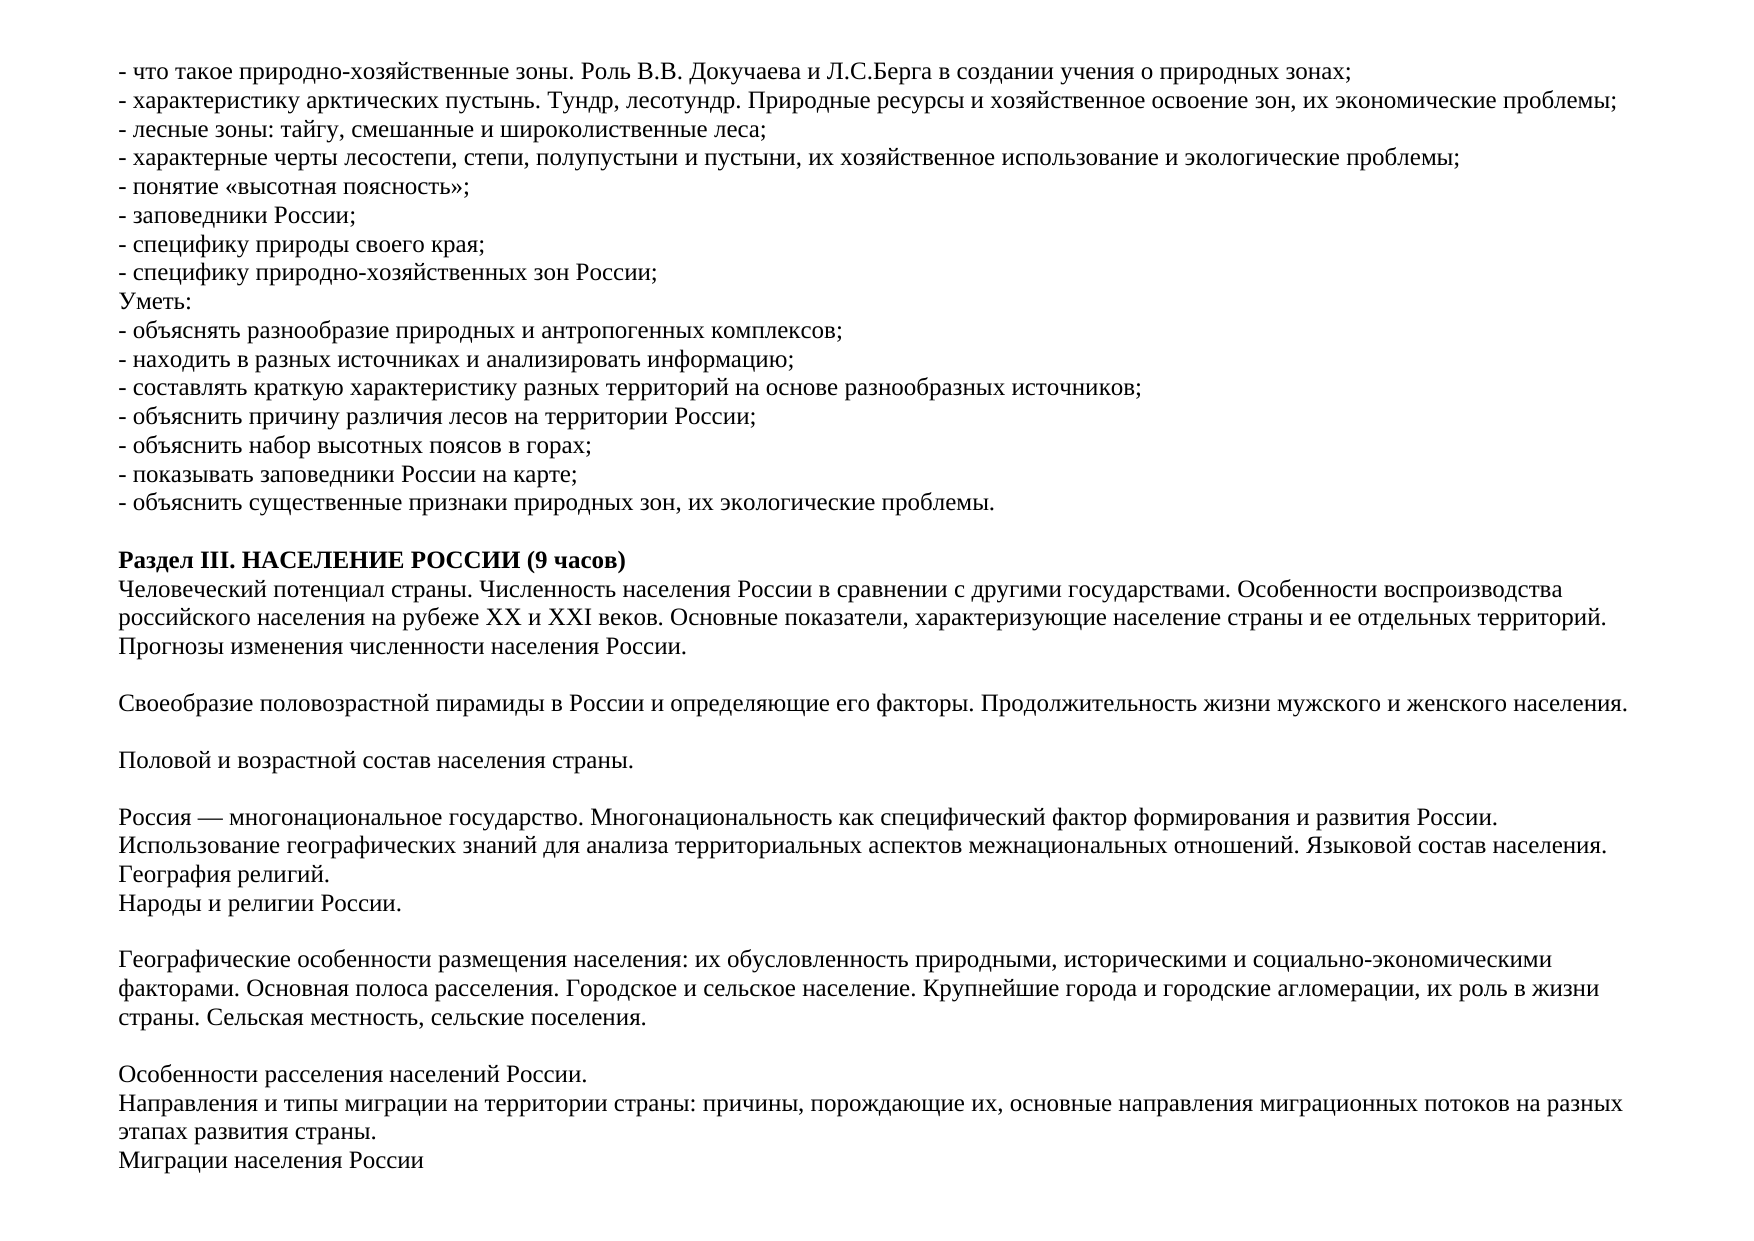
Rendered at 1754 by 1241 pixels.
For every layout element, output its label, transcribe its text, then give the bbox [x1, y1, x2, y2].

text - характеристику арктических пустынь. Тундр, лесотундр. Природные ресурсы и хозяйственное освоение зон, их экономические проблемы; [118, 85, 1636, 114]
text - характерные черты лесостепи, степи, полупустыни и пустыни, их хозяйственное использование и экологические проблемы; [118, 142, 1636, 171]
text Своеобразие половозрастной пирамиды в России и определяющие его факторы. Продолжительность жизни мужского и женского населения. [118, 688, 1636, 717]
text - объяснить существенные признаки природных зон, их экологические проблемы. [118, 487, 1636, 516]
text - специфику природы своего края; [118, 229, 1636, 257]
text Географические особенности размещения населения: их обусловленность природными, историческими и социально-экономическими факторами. Основная полоса расселения. Городское и сельское население. Крупнейшие города и городские агломерации, их роль в жизни страны. Сельская местность, сельские поселения. [118, 944, 1636, 1031]
text Уметь: [118, 286, 1636, 315]
text Направления и типы миграции на территории страны: причины, порождающие их, основные направления миграционных потоков на разных этапах развития страны. [118, 1088, 1636, 1145]
text - понятие «высотная поясность»; [118, 171, 1636, 200]
text Миграции населения России [118, 1145, 1636, 1174]
text - объяснить причину различия лесов на территории России; [118, 401, 1636, 430]
text - находить в разных источниках и анализировать информацию; [118, 344, 1636, 372]
text - что такое природно-хозяйственные зоны. Роль В.В. Докучаева и Л.С.Берга в создании учения о природных зонах; [118, 56, 1636, 85]
text - составлять краткую характеристику разных территорий на основе разнообразных источников; [118, 372, 1636, 401]
text - лесные зоны: тайгу, смешанные и широколиственные леса; [118, 114, 1636, 142]
text - объяснять разнообразие природных и антропогенных комплексов; [118, 315, 1636, 344]
text Россия — многонациональное государство. Многонациональность как специфический фактор формирования и развития России. Использование географических знаний для анализа территориальных аспектов межнациональных отношений. Языковой состав населения. География религий. [118, 802, 1636, 888]
text Особенности расселения населений России. [118, 1059, 1636, 1088]
text Народы и религии России. [118, 888, 1636, 917]
text Человеческий потенциал страны. Численность населения России в сравнении с другими государствами. Особенности воспроизводства российского населения на рубеже XX и XXI веков. Основные показатели, характеризующие население страны и ее отдельных территорий. Прогнозы изменения численности населения России. [118, 574, 1636, 660]
text - объяснить набор высотных поясов в горах; [118, 430, 1636, 459]
text Половой и возрастной состав населения страны. [118, 745, 1636, 773]
text - показывать заповедники России на карте; [118, 459, 1636, 487]
text - специфику природно-хозяйственных зон России; [118, 257, 1636, 286]
text - заповедники России; [118, 200, 1636, 229]
text Раздел III. НАСЕЛЕНИЕ РОССИИ (9 часов) [118, 545, 1636, 574]
